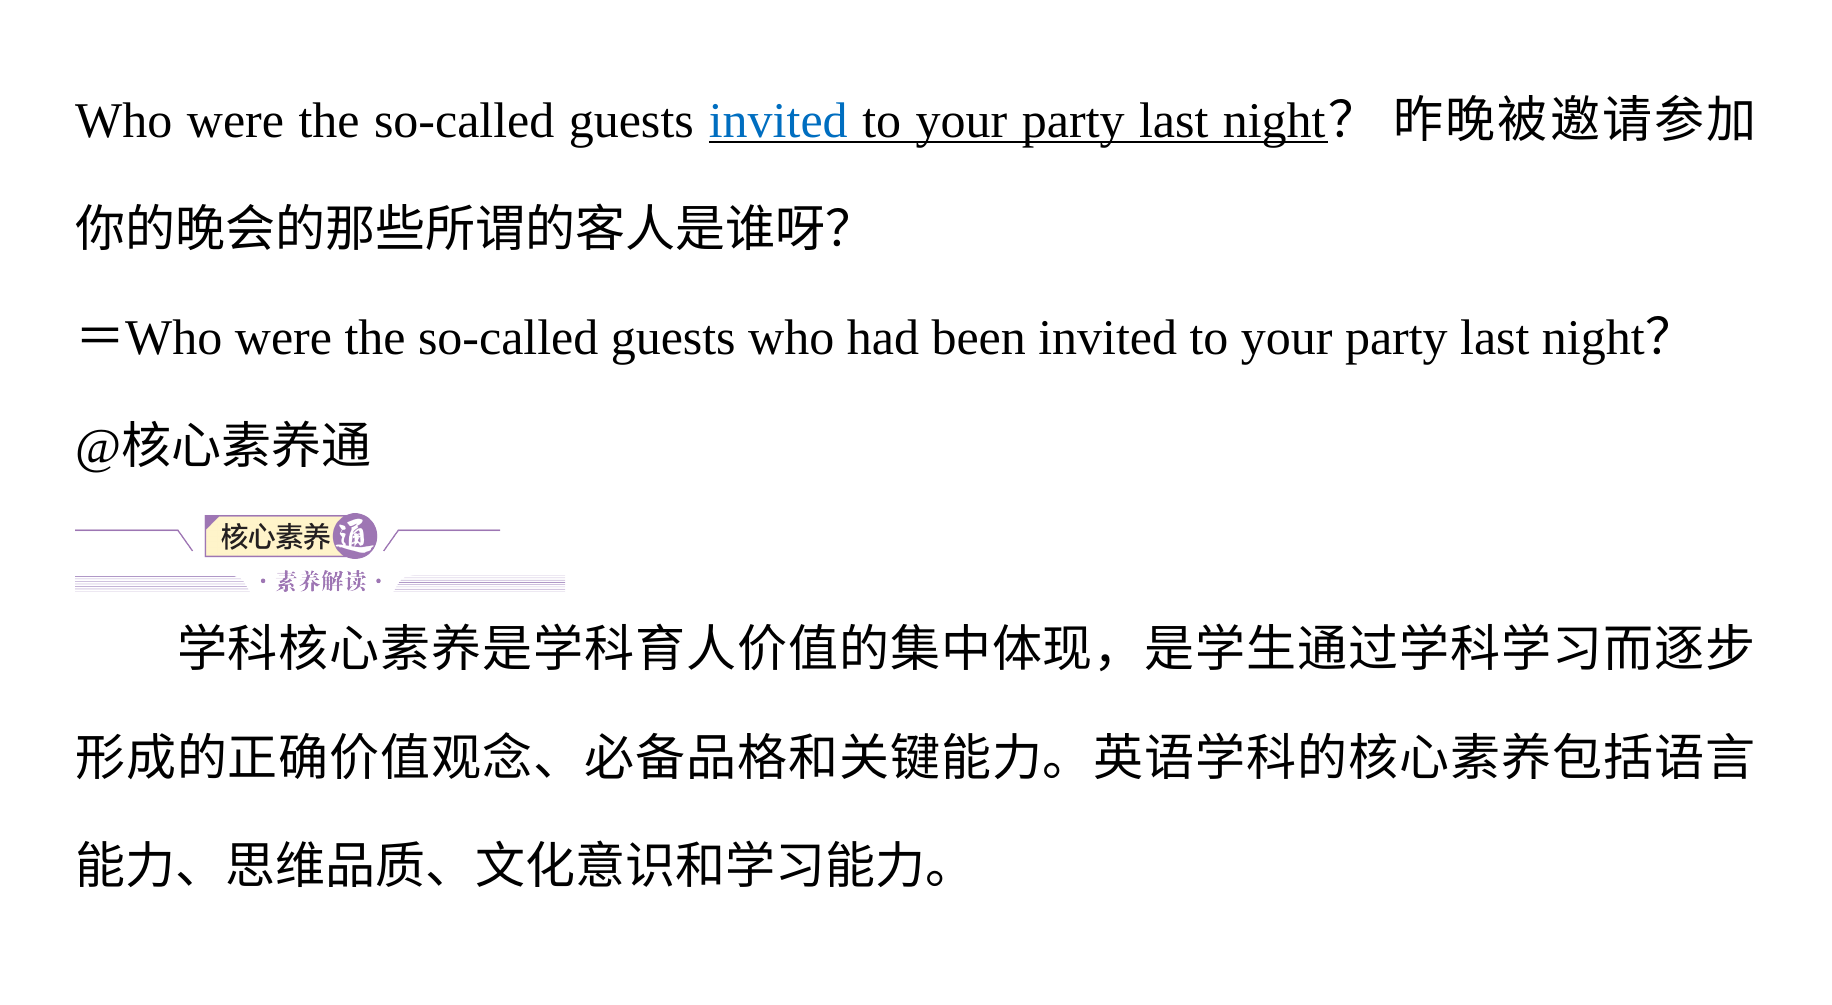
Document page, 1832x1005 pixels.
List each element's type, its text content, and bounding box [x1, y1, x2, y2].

text ＝Who were the so-called guests who had been invited to your party last night？ [75, 297, 1756, 369]
picture [75, 513, 501, 559]
text @核心素养通 [75, 405, 1756, 478]
picture [75, 570, 566, 592]
text 学科核心素养是学科育人价值的集中体现，是学生通过学科学习而逐步形成的正确价值观念、必备品格和关键能力。英语学科的核心素养包括语言能力、思维品质、文化意识和学习能力。 [75, 609, 1756, 898]
text Who were the so-called guests invited to your party last night？ 昨晚被邀请参加你的晚会的那些所谓的客人是谁呀？ [75, 79, 1756, 261]
